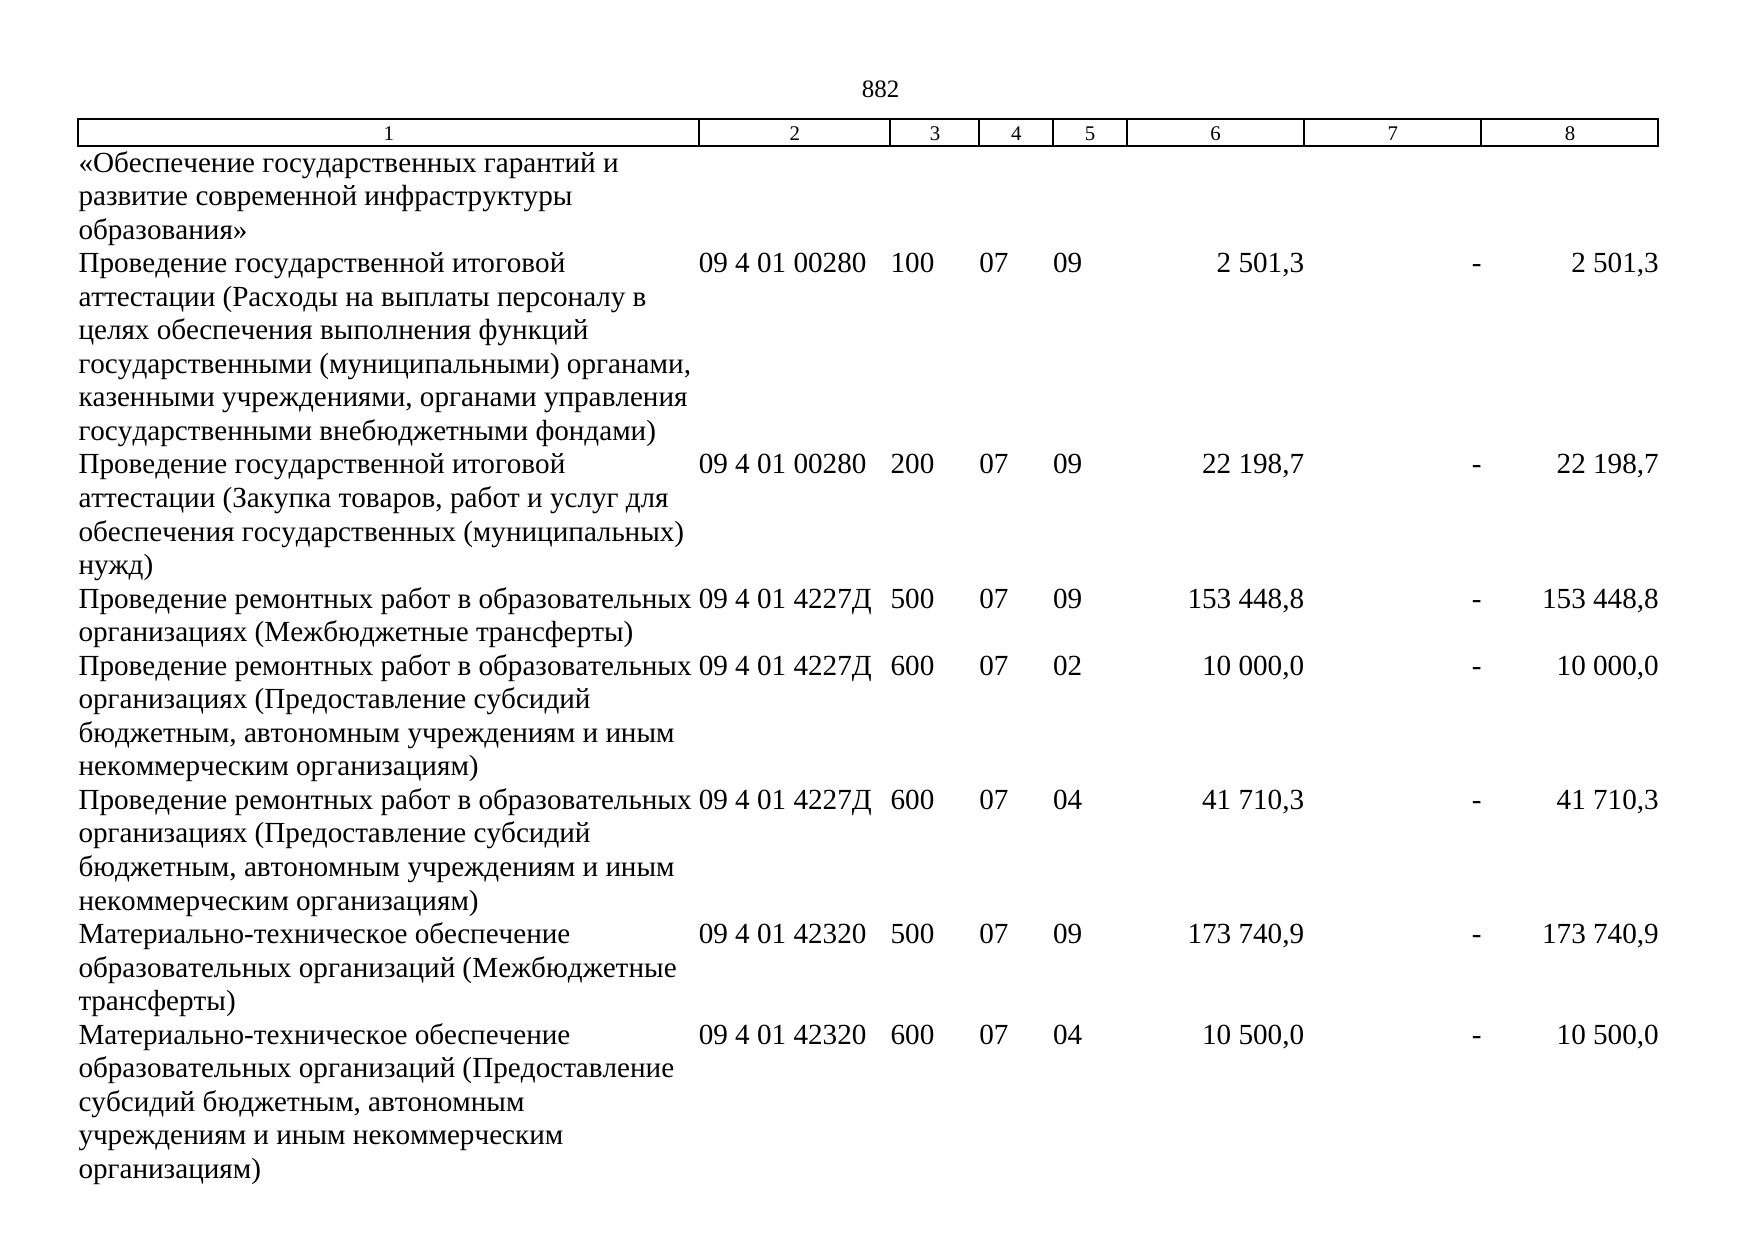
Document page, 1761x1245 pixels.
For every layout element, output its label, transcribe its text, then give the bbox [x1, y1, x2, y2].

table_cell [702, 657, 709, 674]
table_header 8 [1482, 120, 1657, 145]
table_header 5 [1054, 120, 1126, 145]
table_header 6 [1128, 120, 1303, 145]
table_header 1 [79, 120, 698, 145]
table_header 7 [1305, 120, 1480, 145]
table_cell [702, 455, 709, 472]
table_header 4 [980, 120, 1052, 145]
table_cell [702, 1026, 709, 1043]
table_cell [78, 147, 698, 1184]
table_header 2 [700, 120, 889, 145]
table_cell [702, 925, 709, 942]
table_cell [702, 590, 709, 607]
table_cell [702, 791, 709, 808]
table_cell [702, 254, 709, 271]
table_header 3 [891, 120, 978, 145]
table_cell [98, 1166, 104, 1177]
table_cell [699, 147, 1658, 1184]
